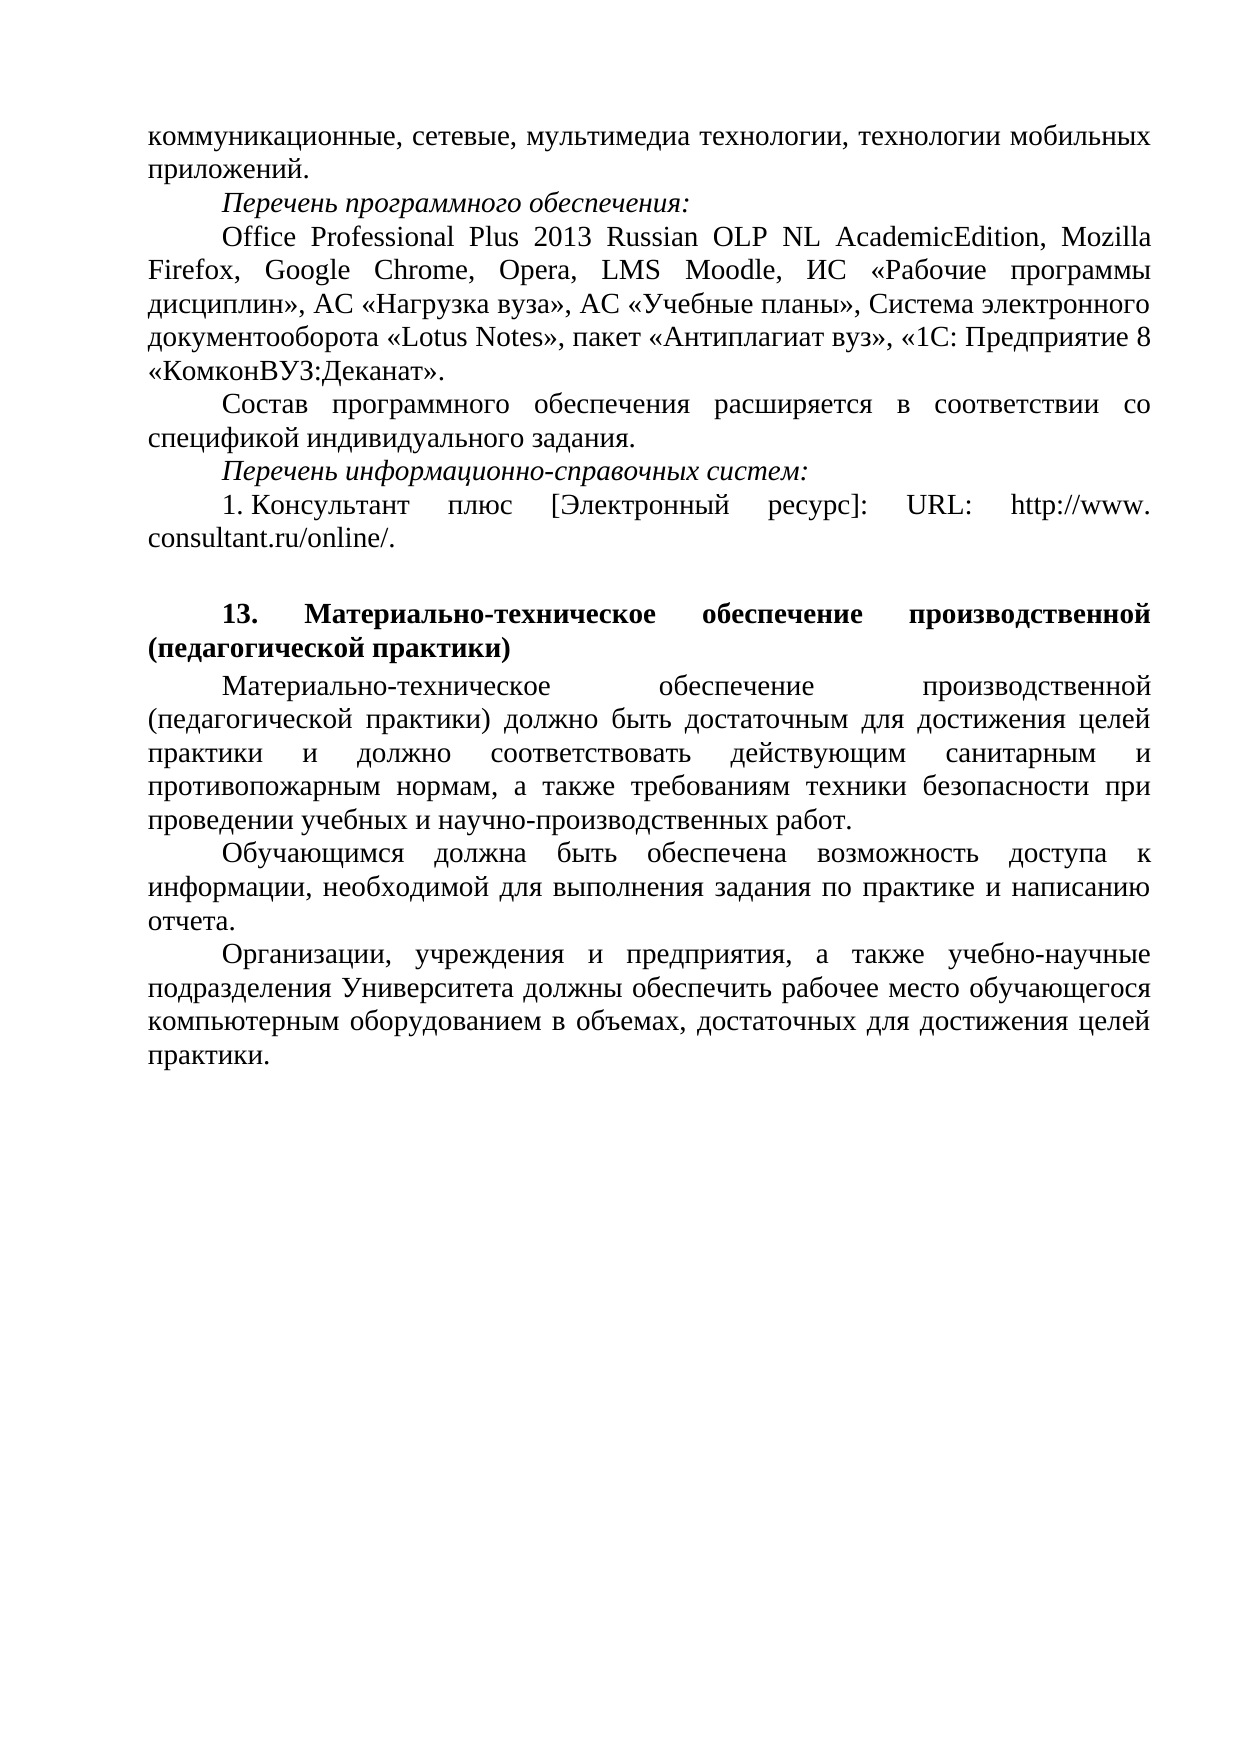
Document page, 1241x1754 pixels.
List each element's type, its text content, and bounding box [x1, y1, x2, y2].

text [148, 118, 1152, 185]
text Материально-техническое обеспечение производственной (педагогической практики) должно быть достаточным для достижения целей практики и должно соответствовать действующим санитарным и противопожарным нормам, а также требованиям техники безопасности при проведении учебных и научно-производственных работ. [148, 668, 1152, 836]
text 13. Материально-техническое обеспечение производственной (педагогической практики) [148, 597, 1152, 664]
text 1. Консультант плюс [Электронный ресурс]: URL: http://www. consultant.ru/online/. [148, 487, 1152, 554]
text Обучающимся должна быть обеспечена возможность доступа к информации, необходимой для выполнения задания по практике и написанию отчета. [148, 836, 1152, 936]
text Office Professional Plus 2013 Russian OLP NL AcademicEdition, Mozilla Firefox, Google Chrome, Opera, LMS Moodle, ИС «Рабочие программы дисциплин», АС «Нагрузка вуза», АС «Учебные планы», Система электронного документооборота «Lotus Notes», пакет «Антиплагиат вуз», «1С: Предприятие 8 «КомконВУЗ:Деканат». [148, 219, 1152, 386]
text Перечень программного обеспечения: [148, 185, 1152, 219]
text Состав программного обеспечения расширяется в соответствии со спецификой индивидуального задания. [148, 386, 1152, 453]
text Организации, учреждения и предприятия, а также учебно-научные подразделения Университета должны обеспечить рабочее место обучающегося компьютерным оборудованием в объемах, достаточных для достижения целей практики. [148, 936, 1152, 1070]
text Перечень информационно-справочных систем: [148, 453, 1152, 487]
